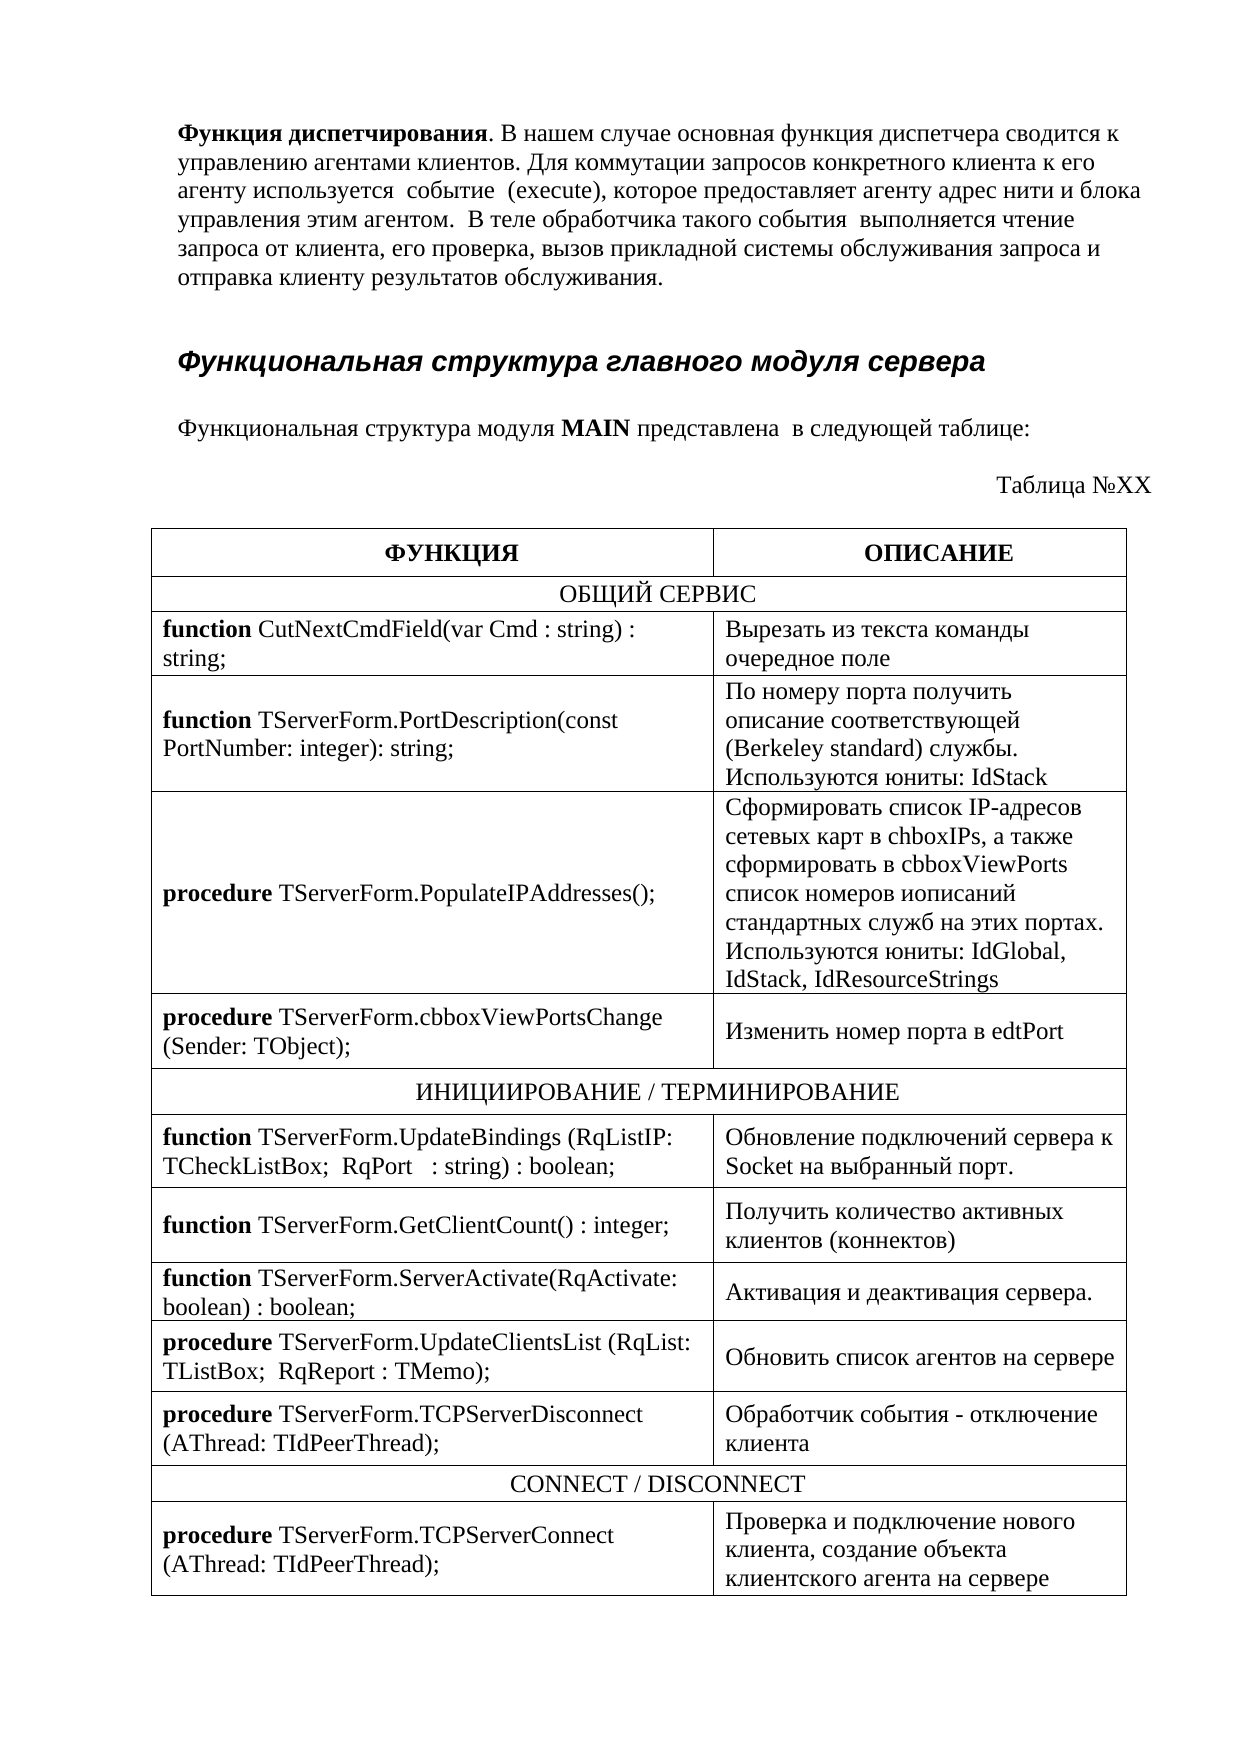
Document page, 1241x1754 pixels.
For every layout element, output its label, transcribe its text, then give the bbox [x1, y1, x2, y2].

text Функциональная структура модуля MAIN представлена в следующей таблице: [177, 413, 1152, 442]
table_cell procedure TServerForm.cbboxViewPortsChange (Sender: TObject); [152, 994, 713, 1067]
table_header ФУНКЦИЯ [152, 529, 713, 576]
table_cell procedure TServerForm.PopulateIPAddresses(); [152, 792, 713, 993]
table_cell Сформировать список IP-адресов сетевых карт в chboxIPs, а также сформировать в cbboxViewPorts список номеров иописаний стандартных служб на этих портах. Используются юниты: IdGlobal, IdStack, IdResourceStrings [714, 792, 1126, 993]
table_cell По номеру порта получить описание соответствующей (Berkeley standard) службы. Используются юниты: IdStack [714, 676, 1126, 791]
table_cell procedure TServerForm.TCPServerConnect (AThread: TIdPeerThread); [152, 1502, 713, 1595]
table_cell ОБЩИЙ СЕРВИС [152, 577, 1126, 611]
text Таблица №ХХ [177, 470, 1152, 499]
table_cell CONNECT / DISCONNECT [152, 1466, 1126, 1501]
table_cell Активация и деактивация сервера. [714, 1263, 1126, 1320]
table_cell Обновление подключений сервера к Socket на выбранный порт. [714, 1115, 1126, 1187]
table_cell Изменить номер порта в edtPort [714, 994, 1126, 1067]
table_cell Получить количество активных клиентов (коннектов) [714, 1188, 1126, 1262]
table_cell Вырезать из текста команды очередное поле [714, 612, 1126, 675]
table_cell Обработчик события - отключение клиента [714, 1392, 1126, 1465]
table_cell procedure TServerForm.TCPServerDisconnect (AThread: TIdPeerThread); [152, 1392, 713, 1465]
table_cell function TServerForm.UpdateBindings (RqListIP: TCheckListBox; RqPort : string) : boolean; [152, 1115, 713, 1187]
table_cell function TServerForm.PortDescription(const PortNumber: integer): string; [152, 676, 713, 791]
table_cell function CutNextCmdField(var Cmd : string) : string; [152, 612, 713, 675]
table_cell Проверка и подключение нового клиента, создание объекта клиентского агента на сервере [714, 1502, 1126, 1595]
table_cell function TServerForm.ServerActivate(RqActivate: boolean) : boolean; [152, 1263, 713, 1320]
table_cell Обновить список агентов на сервере [714, 1321, 1126, 1391]
subtitle Функциональная структура главного модуля сервера [177, 344, 1152, 378]
table_header ОПИСАНИЕ [714, 529, 1126, 576]
table_cell procedure TServerForm.UpdateClientsList (RqList: TListBox; RqReport : TMemo); [152, 1321, 713, 1391]
table_cell ИНИЦИИРОВАНИЕ / ТЕРМИНИРОВАНИЕ [152, 1069, 1126, 1114]
table_cell function TServerForm.GetClientCount() : integer; [152, 1188, 713, 1262]
text Функция диспетчирования. В нашем случае основная функция диспетчера сводится к управлению агентами клиентов. Для коммутации запросов конкретного клиента к его агенту используется событие (execute), которое предоставляет агенту адрес нити и блока управления этим агентом. В теле обработчика такого события выполняется чтение запроса от клиента, его проверка, вызов прикладной системы обслуживания запроса и отправка клиенту результатов обслуживания. [177, 118, 1152, 291]
